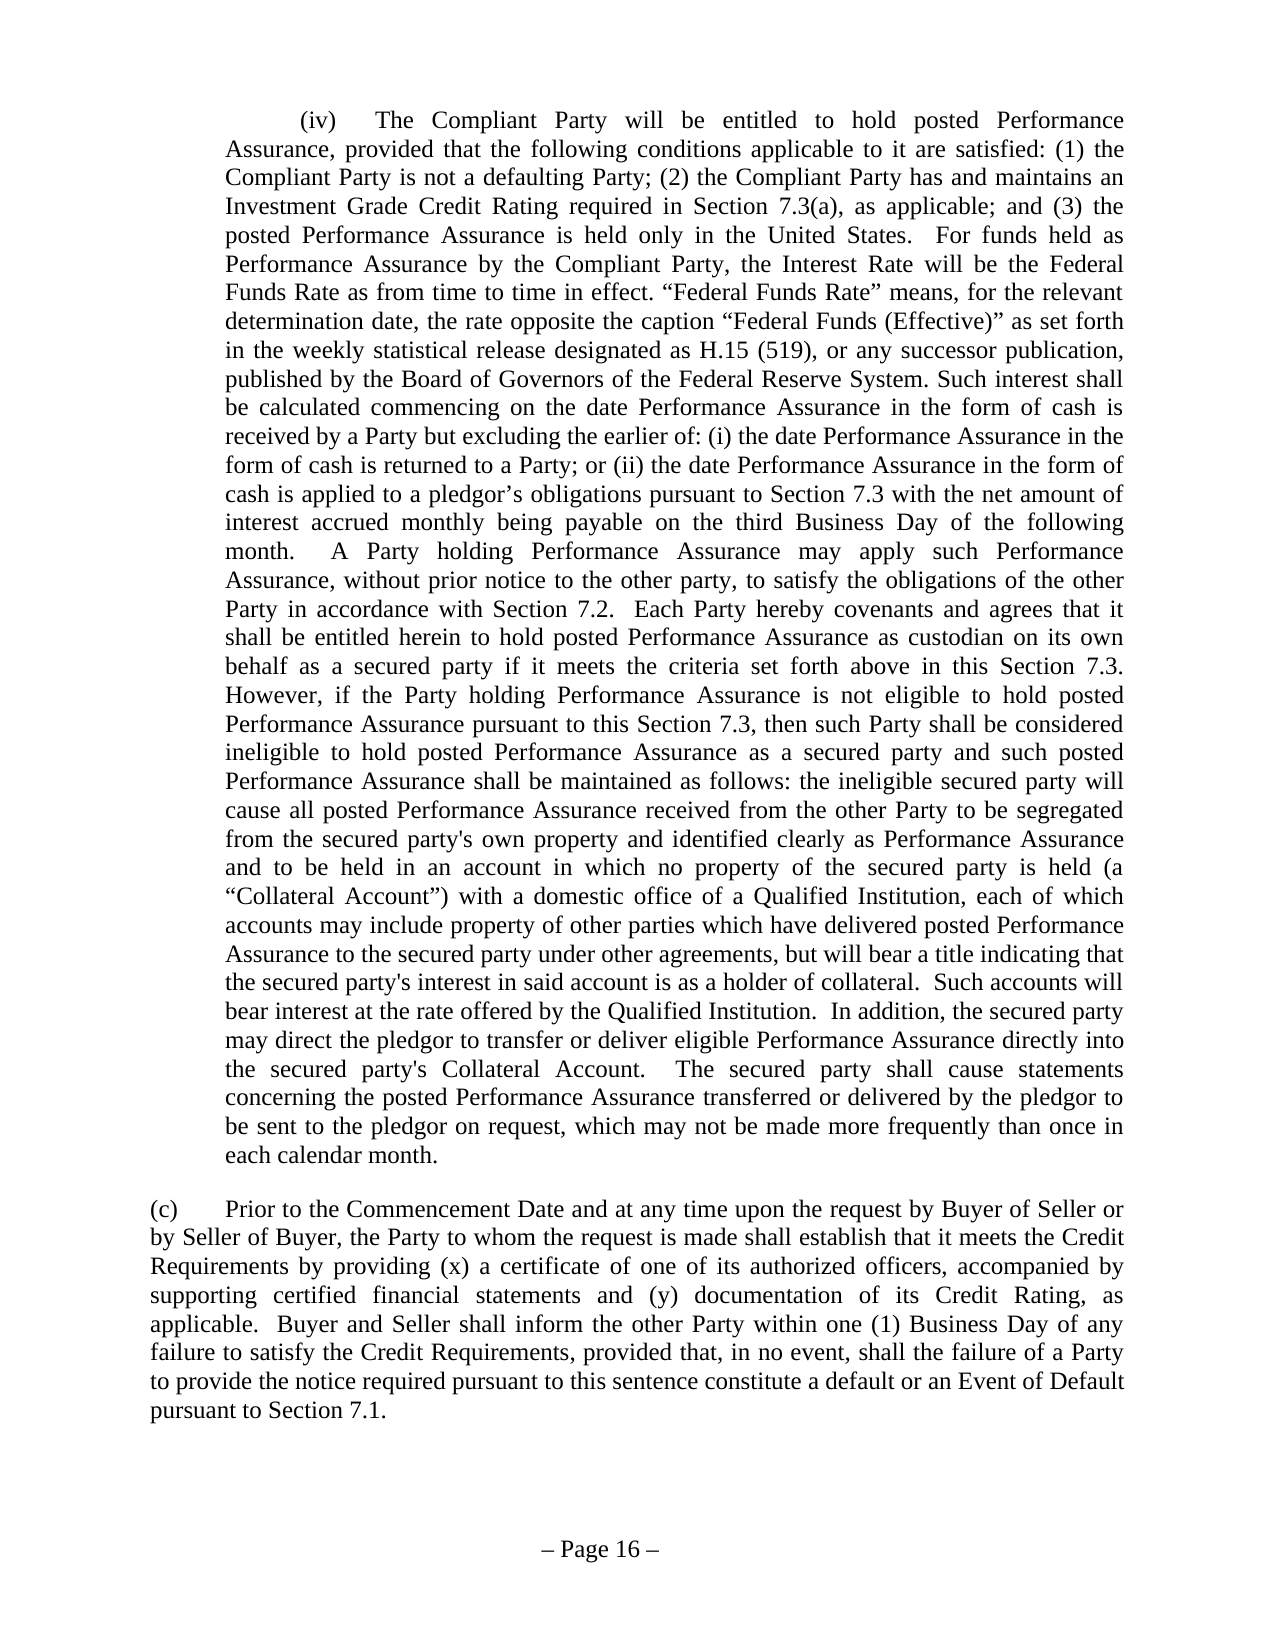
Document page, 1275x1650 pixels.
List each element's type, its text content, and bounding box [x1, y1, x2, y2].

text (iv) The Compliant Party will be entitled to hold posted Performance Assurance, provided that the following conditions applicable to it are satisfied: (1) the Compliant Party is not a defaulting Party; (2) the Compliant Party has and maintains an Investment Grade Credit Rating required in Section 7.3(a), as applicable; and (3) the posted Performance Assurance is held only in the United States. For funds held as Performance Assurance by the Compliant Party, the Interest Rate will be the Federal Funds Rate as from time to time in effect. “Federal Funds Rate” means, for the relevant determination date, the rate opposite the caption “Federal Funds (Effective)” as set forth in the weekly statistical release designated as H.15 (519), or any successor publication, published by the Board of Governors of the Federal Reserve System. Such interest shall be calculated commencing on the date Performance Assurance in the form of cash is received by a Party but excluding the earlier of: (i) the date Performance Assurance in the form of cash is returned to a Party; or (ii) the date Performance Assurance in the form of cash is applied to a pledgor’s obligations pursuant to Section 7.3 with the net amount of interest accrued monthly being payable on the third Business Day of the following month. A Party holding Performance Assurance may apply such Performance Assurance, without prior notice to the other party, to satisfy the obligations of the other Party in accordance with Section 7.2. Each Party hereby covenants and agrees that it shall be entitled herein to hold posted Performance Assurance as custodian on its own behalf as a secured party if it meets the criteria set forth above in this Section 7.3. However, if the Party holding Performance Assurance is not eligible to hold posted Performance Assurance pursuant to this Section 7.3, then such Party shall be considered ineligible to hold posted Performance Assurance as a secured party and such posted Performance Assurance shall be maintained as follows: the ineligible secured party will cause all posted Performance Assurance received from the other Party to be segregated from the secured party's own property and identified clearly as Performance Assurance and to be held in an account in which no property of the secured party is held (a “Collateral Account”) with a domestic office of a Qualified Institution, each of which accounts may include property of other parties which have delivered posted Performance Assurance to the secured party under other agreements, but will bear a title indicating that the secured party's interest in said account is as a holder of collateral. Such accounts will bear interest at the rate offered by the Qualified Institution. In addition, the secured party may direct the pledgor to transfer or deliver eligible Performance Assurance directly into the secured party's Collateral Account. The secured party shall cause statements concerning the posted Performance Assurance transferred or delivered by the pledgor to be sent to the pledgor on request, which may not be made more frequently than once in each calendar month. [225, 105, 1125, 1169]
text (c) Prior to the Commencement Date and at any time upon the request by Buyer of Seller or by Seller of Buyer, the Party to whom the request is made shall establish that it meets the Credit Requirements by providing (x) a certificate of one of its authorized officers, accompanied by supporting certified financial statements and (y) documentation of its Credit Rating, as applicable. Buyer and Seller shall inform the other Party within one (1) Business Day of any failure to satisfy the Credit Requirements, provided that, in no event, shall the failure of a Party to provide the notice required pursuant to this sentence constitute a default or an Event of Default pursuant to Section 7.1. [150, 1194, 1125, 1424]
